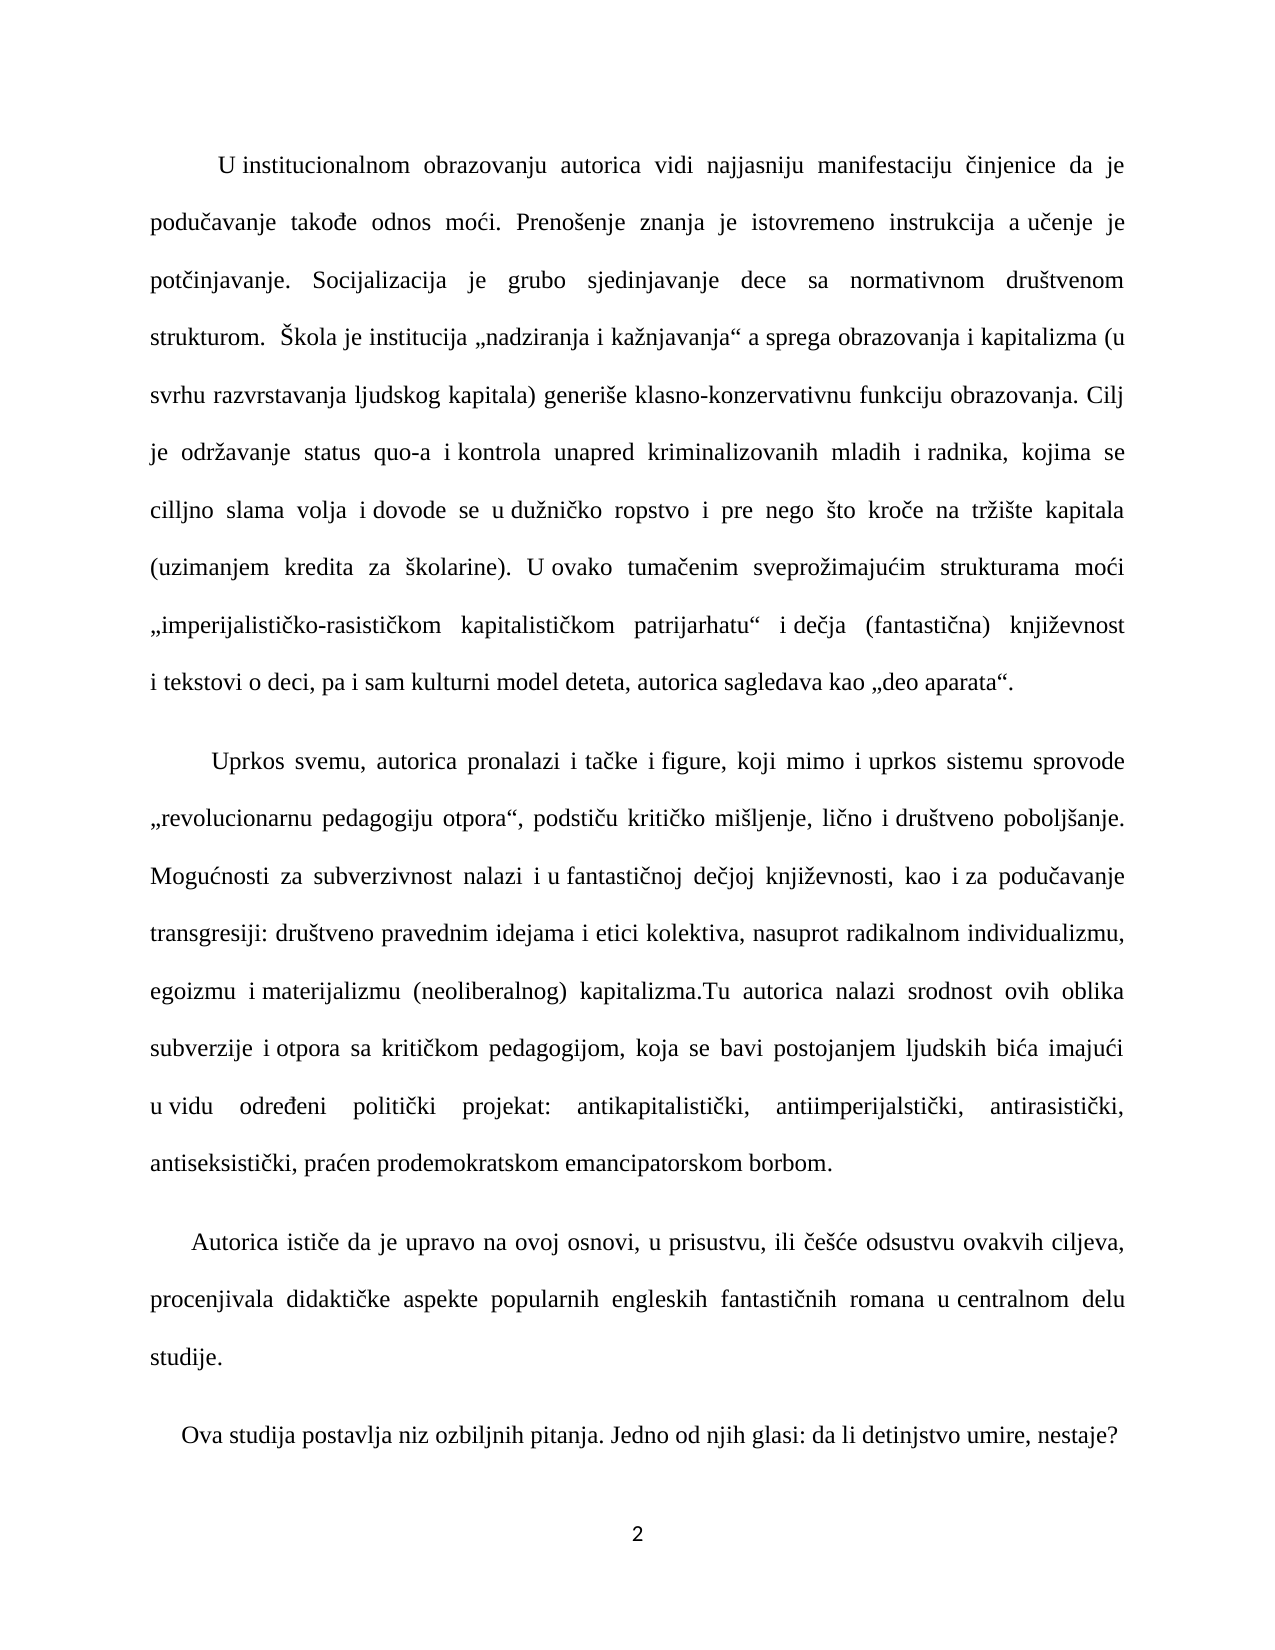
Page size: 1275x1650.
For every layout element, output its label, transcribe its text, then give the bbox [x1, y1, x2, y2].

text U institucionalnom obrazovanju autorica vidi najjasniju manifestaciju činjenice da je podučavanje takođe odnos moći. Prenošenje znanja je istovremeno instrukcija a učenje je potčinjavanje. Socijalizacija je grubo sjedinjavanje dece sa normativnom društvenom strukturom. Škola je institucija „nadziranja i kažnjavanja“ a sprega obrazovanja i kapitalizma (u svrhu razvrstavanja ljudskog kapitala) generiše klasno-konzervativnu funkciju obrazovanja. Cilj je održavanje status quo-a i kontrola unapred kriminalizovanih mladih i radnika, kojima se cilljno slama volja i dovode se u dužničko ropstvo i pre nego što kroče na tržište kapitala (uzimanjem kredita za školarine). U ovako tumačenim sveprožimajućim strukturama moći „imperijalističko-rasističkom kapitalističkom patrijarhatu“ i dečja (fantastična) književnost i tekstovi o deci, pa i sam kulturni model deteta, autorica sagledava kao „deo aparata“. [150, 150, 1125, 696]
text Autorica ističe da je upravo na ovoj osnovi, u prisustvu, ili češće odsustvu ovakvih ciljeva, procenjivala didaktičke aspekte popularnih engleskih fantastičnih romana u centralnom delu studije. [150, 1227, 1125, 1370]
text Ova studija postavlja niz ozbiljnih pitanja. Jedno od njih glasi: da li detinjstvo umire, nestaje? [150, 1420, 1125, 1449]
text Uprkos svemu, autorica pronalazi i tačke i figure, koji mimo i uprkos sistemu sprovode „revolucionarnu pedagogiju otpora“, podstiču kritičko mišljenje, lično i društveno poboljšanje. Mogućnosti za subverzivnost nalazi i u fantastičnoj dečjoj književnosti, kao i za podučavanje transgresiji: društveno pravednim idejama i etici kolektiva, nasuprot radikalnom individualizmu, egoizmu i materijalizmu (neoliberalnog) kapitalizma.Tu autorica nalazi srodnost ovih oblika subverzije i otpora sa kritičkom pedagogijom, koja se bavi postojanjem ljudskih bića imajući u vidu određeni politički projekat: antikapitalistički, antiimperijalstički, antirasistički, antiseksistički, praćen prodemokratskom emancipatorskom borbom. [150, 746, 1125, 1177]
